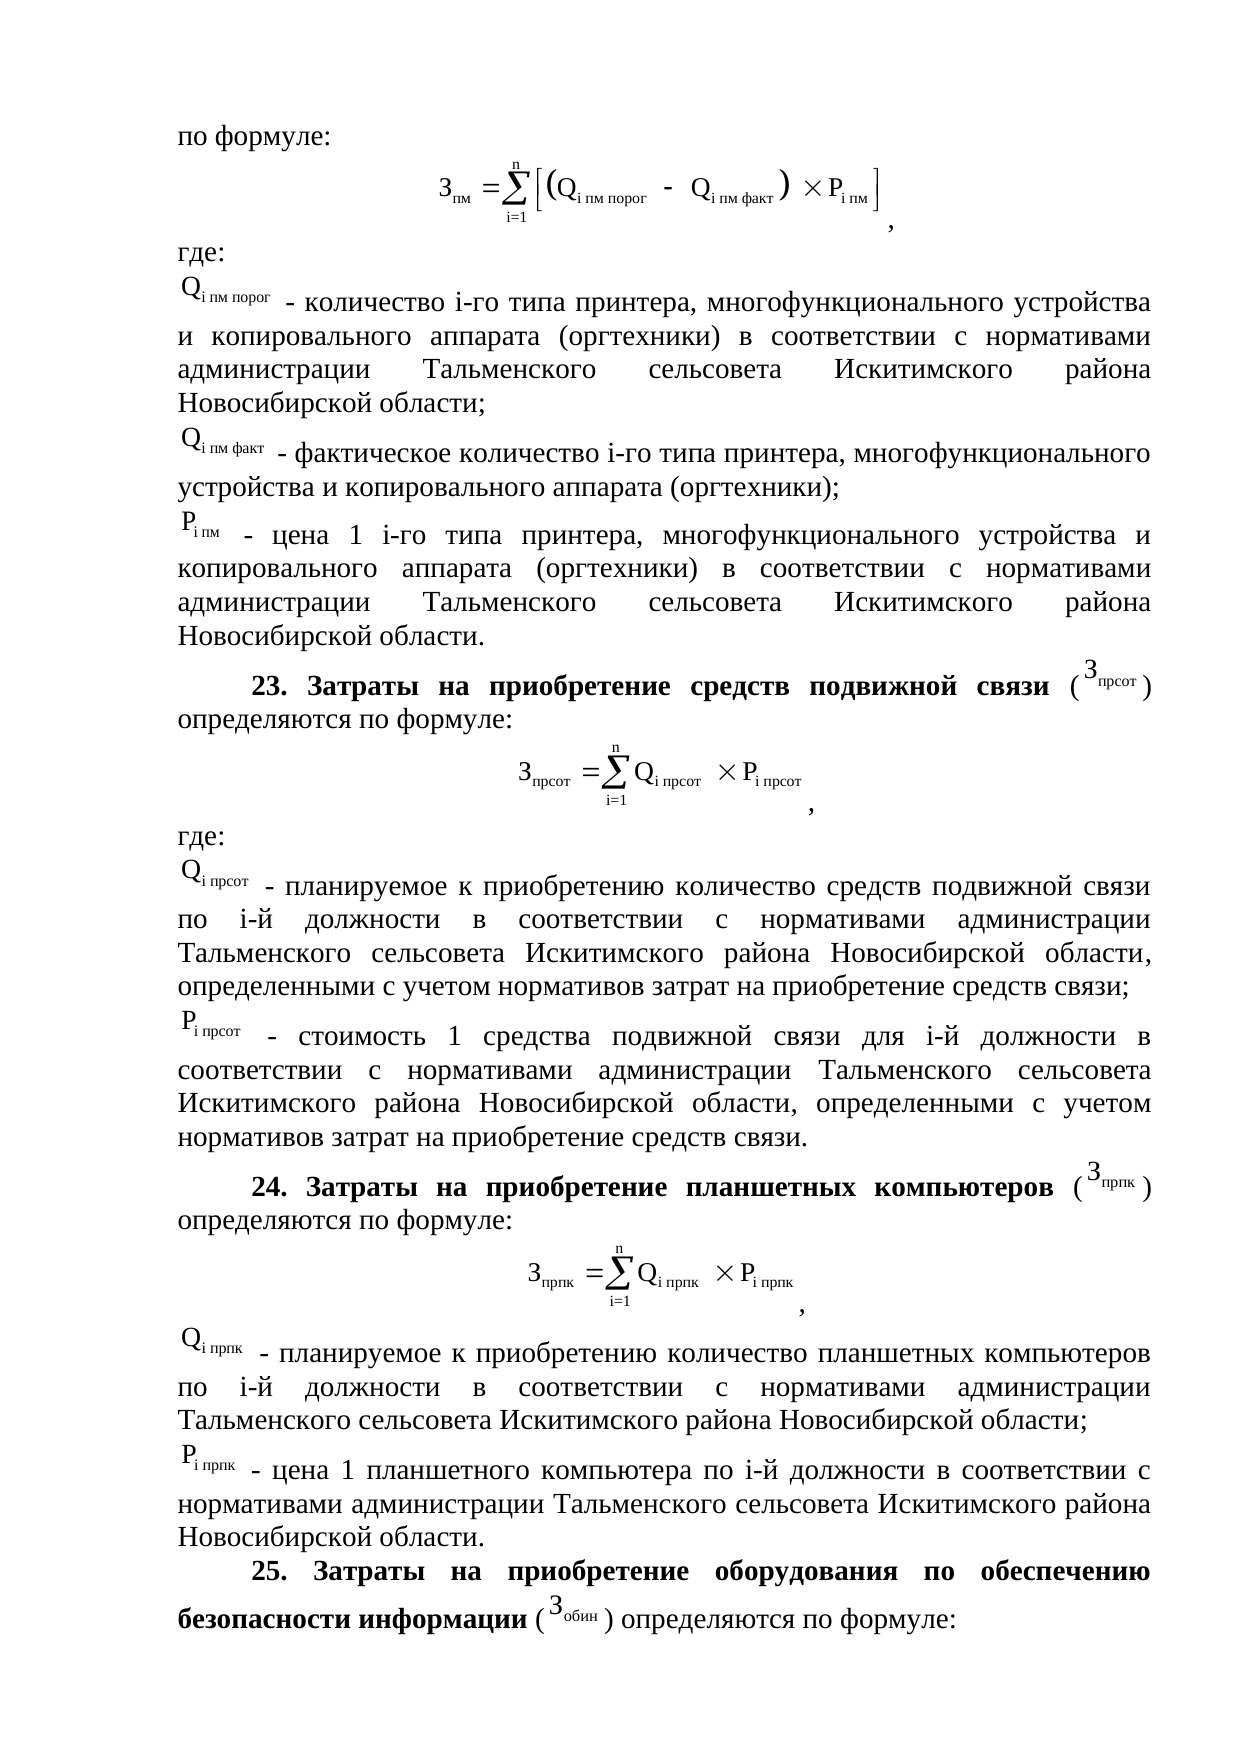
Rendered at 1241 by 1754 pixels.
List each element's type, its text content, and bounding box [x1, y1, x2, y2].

text - фактическое количество i-го типа принтера, многофункционального устройства и копировального аппарата (оргтехники); [177, 419, 1152, 502]
text - цена 1 планшетного компьютера по i-й должности в соответствии с нормативами администрации Тальменского сельсовета Искитимского района Новосибирской области. [177, 1436, 1152, 1553]
text где: [177, 234, 1152, 268]
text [177, 118, 1152, 152]
text 23. Затраты на приобретение средств подвижной связи () определяются по формуле: [177, 651, 1152, 735]
text , [177, 152, 1152, 234]
text - планируемое к приобретению количество планшетных компьютеров по i-й должности в соответствии с нормативами администрации Тальменского сельсовета Искитимского района Новосибирской области; [177, 1319, 1152, 1436]
text , [177, 1236, 1152, 1319]
text - стоимость 1 средства подвижной связи для i-й должности в соответствии с нормативами администрации Тальменского сельсовета Искитимского района Новосибирской области, определенными с учетом нормативов затрат на приобретение средств связи. [177, 1002, 1152, 1152]
text - планируемое к приобретению количество средств подвижной связи по i-й должности в соответствии с нормативами администрации Тальменского сельсовета Искитимского района Новосибирской области, определенными с учетом нормативов затрат на приобретение средств связи; [177, 851, 1152, 1002]
text - цена 1 i-го типа принтера, многофункционального устройства и копировального аппарата (оргтехники) в соответствии с нормативами администрации Тальменского сельсовета Искитимского района Новосибирской области. [177, 502, 1152, 651]
text 25. Затраты на приобретение оборудования по обеспечению безопасности информации () определяются по формуле: [177, 1553, 1152, 1635]
text - количество i-го типа принтера, многофункционального устройства и копировального аппарата (оргтехники) в соответствии с нормативами администрации Тальменского сельсовета Искитимского района Новосибирской области; [177, 268, 1152, 419]
text , [177, 735, 1152, 818]
text 24. Затраты на приобретение планшетных компьютеров () определяются по формуле: [177, 1152, 1152, 1236]
text где: [177, 818, 1152, 851]
